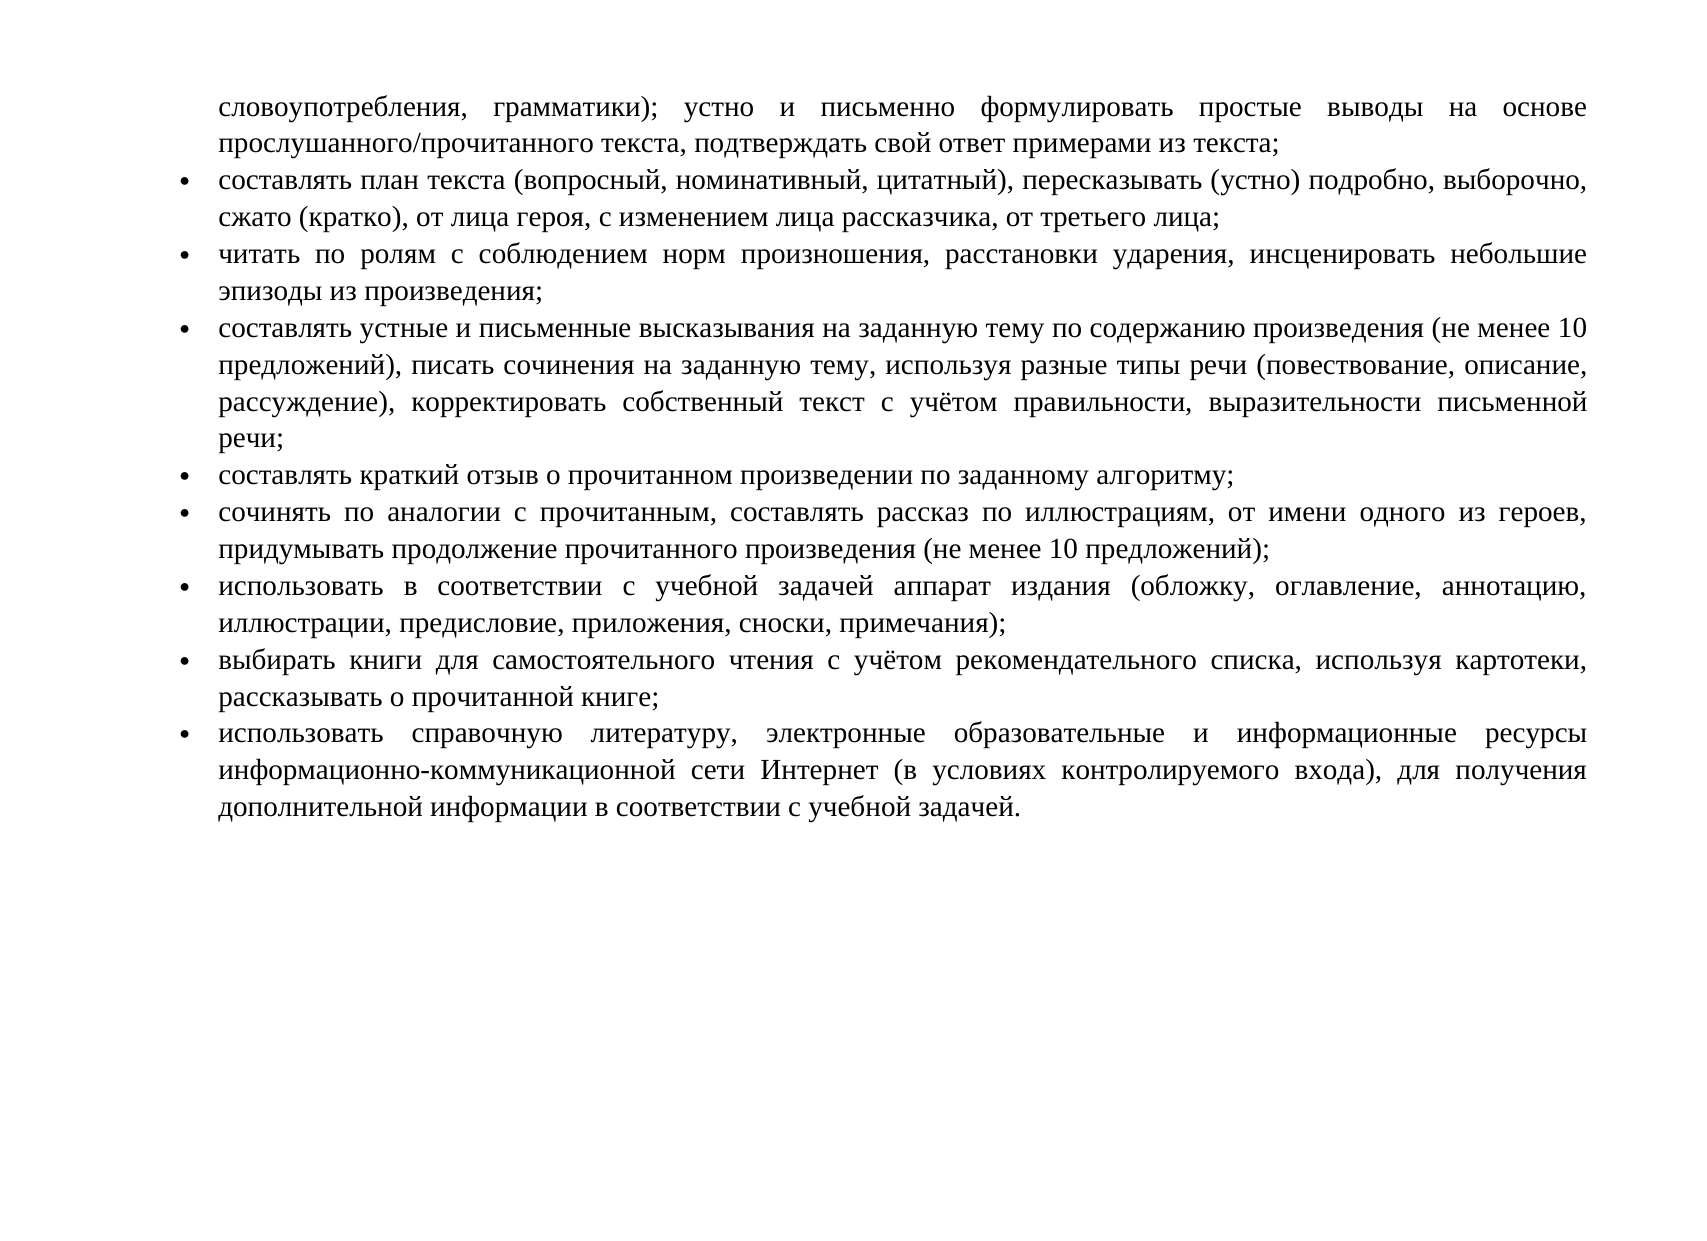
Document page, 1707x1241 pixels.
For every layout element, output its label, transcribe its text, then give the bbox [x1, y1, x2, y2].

list составлять краткий отзыв о прочитанном произведении по заданному алгоритму; [181, 457, 1588, 491]
list составлять устные и письменные высказывания на заданную тему по содержанию произведения (не менее 10 предложений), писать сочинения на заданную тему, используя разные типы речи (повествование, описание, рассуждение), корректировать собственный текст с учётом правильности, выразительности письменной речи; [181, 310, 1588, 454]
list читать по ролям с соблюдением норм произношения, расстановки ударения, инсценировать небольшие эпизоды из произведения; [181, 236, 1588, 307]
list сочинять по аналогии с прочитанным, составлять рассказ по иллюстрациям, от имени одного из героев, придумывать продолжение прочитанного произведения (не менее 10 предложений); [181, 494, 1588, 565]
list выбирать книги для самостоятельного чтения с учётом рекомендательного списка, используя картотеки, рассказывать о прочитанной книге; [181, 642, 1588, 712]
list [181, 89, 1588, 159]
list использовать справочную литературу, электронные образовательные и информационные ресурсы информационно-коммуникационной сети Интернет (в условиях контролируемого входа), для получения дополнительной информации в соответствии с учебной задачей. [181, 716, 1588, 823]
list использовать в соответствии с учебной задачей аппарат издания (обложку, оглавление, аннотацию, иллюстрации, предисловие, приложения, сноски, примечания); [181, 568, 1588, 638]
list составлять план текста (вопросный, номинативный, цитатный), пересказывать (устно) подробно, выборочно, сжато (кратко), от лица героя, с изменением лица рассказчика, от третьего лица; [181, 162, 1588, 233]
